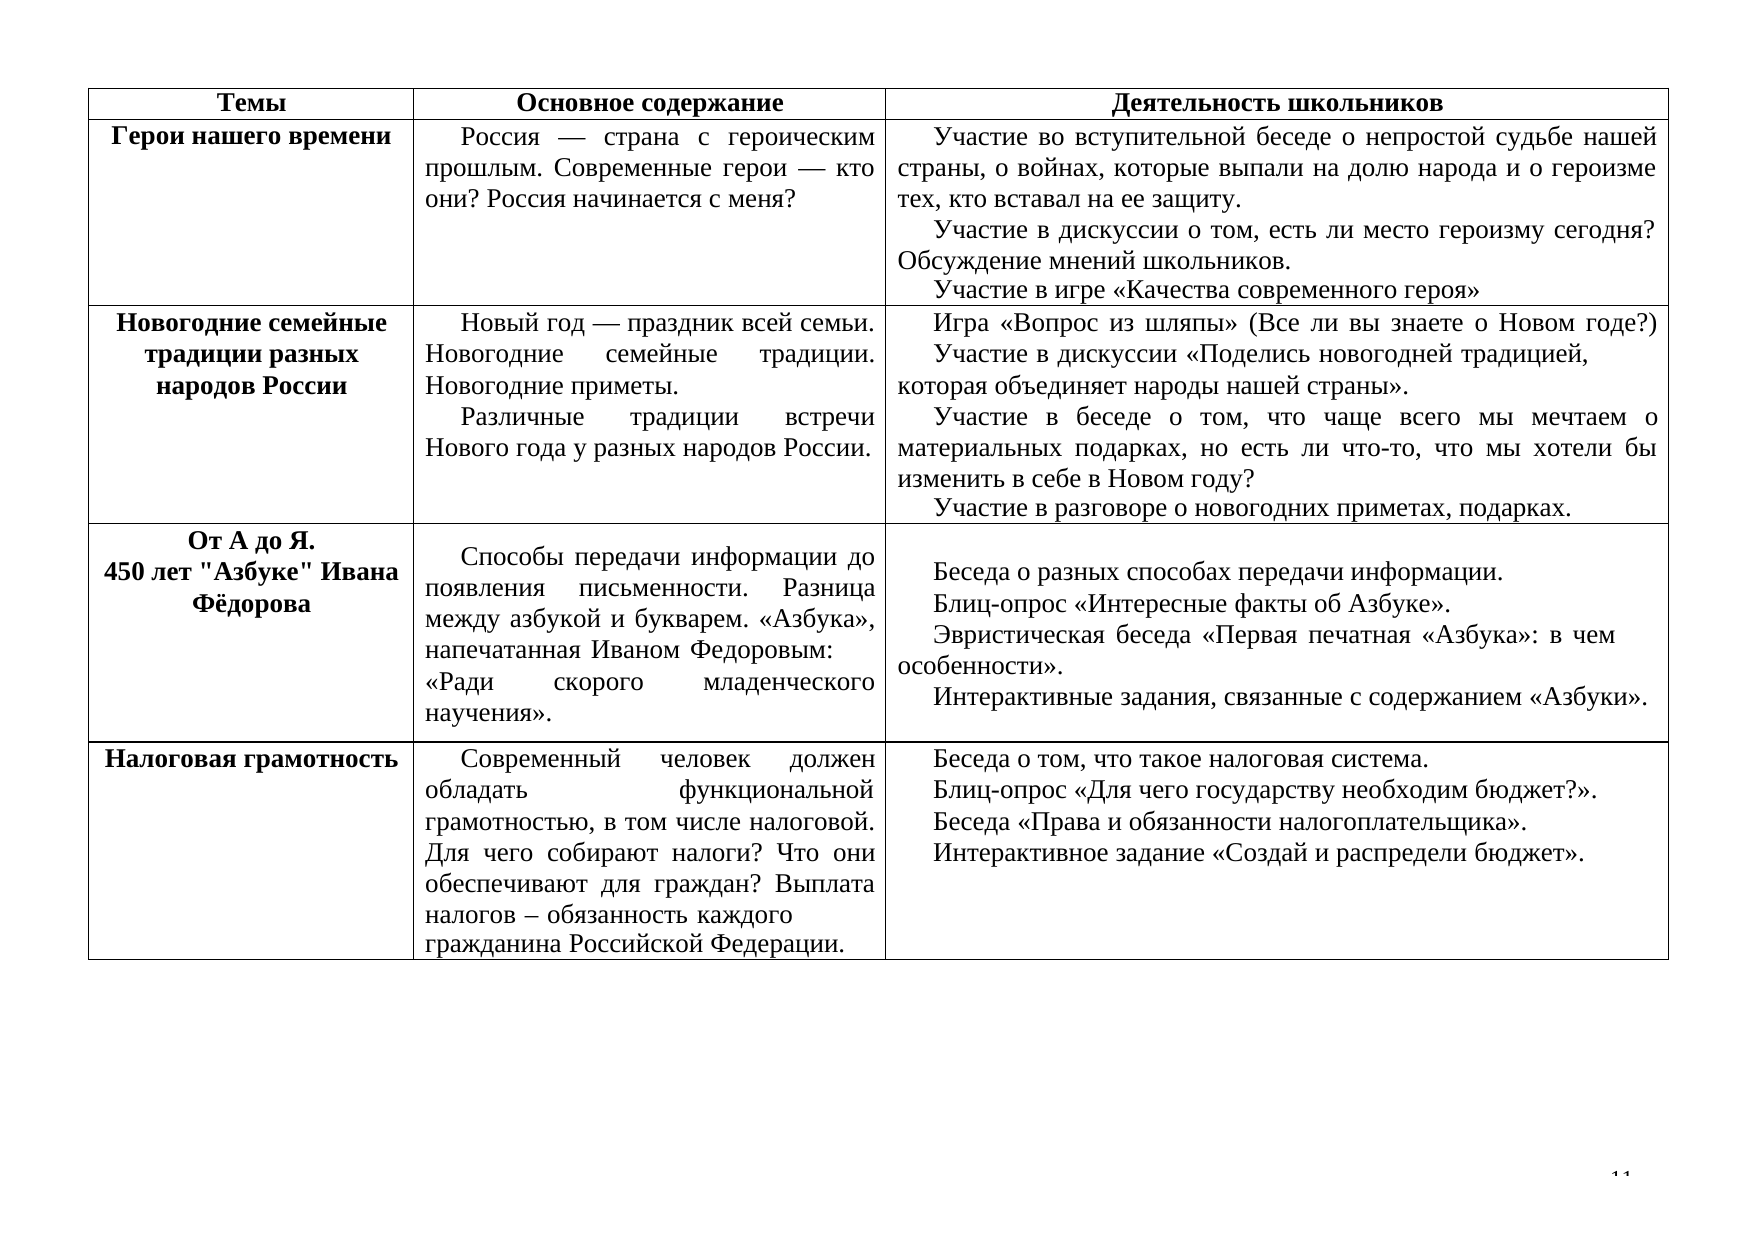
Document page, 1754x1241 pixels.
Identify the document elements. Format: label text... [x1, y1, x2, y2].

table_cell Участие во вступительной беседе о непростой судьбе нашей страны, о войнах, которые выпали на долю народа и о героизме тех, кто вставал на ее защиту. Участие в дискуссии о том, есть ли место героизму сегодня? Обсуждение мнений школьников. Участие в игре «Качества современного героя» [886, 120, 1668, 305]
table_cell Современный человек должен обладать функциональной грамотностью, в том числе налоговой. Для чего собирают налоги? Что они обеспечивают для граждан? Выплата налогов – обязанность каждого гражданина Российской Федерации. [414, 743, 885, 959]
table_cell От А до Я. 450 лет "Азбуке" Ивана Фёдорова [89, 524, 413, 741]
table_cell Способы передачи информации до появления письменности. Разница между азбукой и букварем. «Азбука», напечатанная Иваном Федоровым: «Ради скорого младенческого научения». [414, 524, 885, 741]
table_cell Игра «Вопрос из шляпы» (Все ли вы знаете о Новом годе?) Участие в дискуссии «Поделись новогодней традицией, которая объединяет народы нашей страны». Участие в беседе о том, что чаще всего мы мечтаем о материальных подарках, но есть ли что-то, что мы хотели бы изменить в себе в Новом году? Участие в разговоре о новогодних приметах, подарках. [886, 306, 1668, 523]
table_header Основное содержание [414, 89, 885, 119]
table_cell Беседа о том, что такое налоговая система. Блиц-опрос «Для чего государству необходим бюджет?». Беседа «Права и обязанности налогоплательщика». Интерактивное задание «Создай и распредели бюджет». [886, 743, 1668, 959]
table_cell Беседа о разных способах передачи информации. Блиц-опрос «Интересные факты об Азбуке». Эвристическая беседа «Первая печатная «Азбука»: в чем особенности». Интерактивные задания, связанные с содержанием «Азбуки». [886, 524, 1668, 741]
table_header Темы [89, 89, 413, 119]
table_cell Налоговая грамотность [89, 743, 413, 959]
table_cell Россия — страна с героическим прошлым. Современные герои — кто они? Россия начинается с меня? [414, 120, 885, 305]
table_header Деятельность школьников [886, 89, 1668, 119]
table_cell Новый год — праздник всей семьи. Новогодние семейные традиции. Новогодние приметы. Различные традиции встречи Нового года у разных народов России. [414, 306, 885, 523]
table_cell Новогодние семейные традиции разных народов России [89, 306, 413, 523]
table_cell Герои нашего времени [89, 120, 413, 305]
